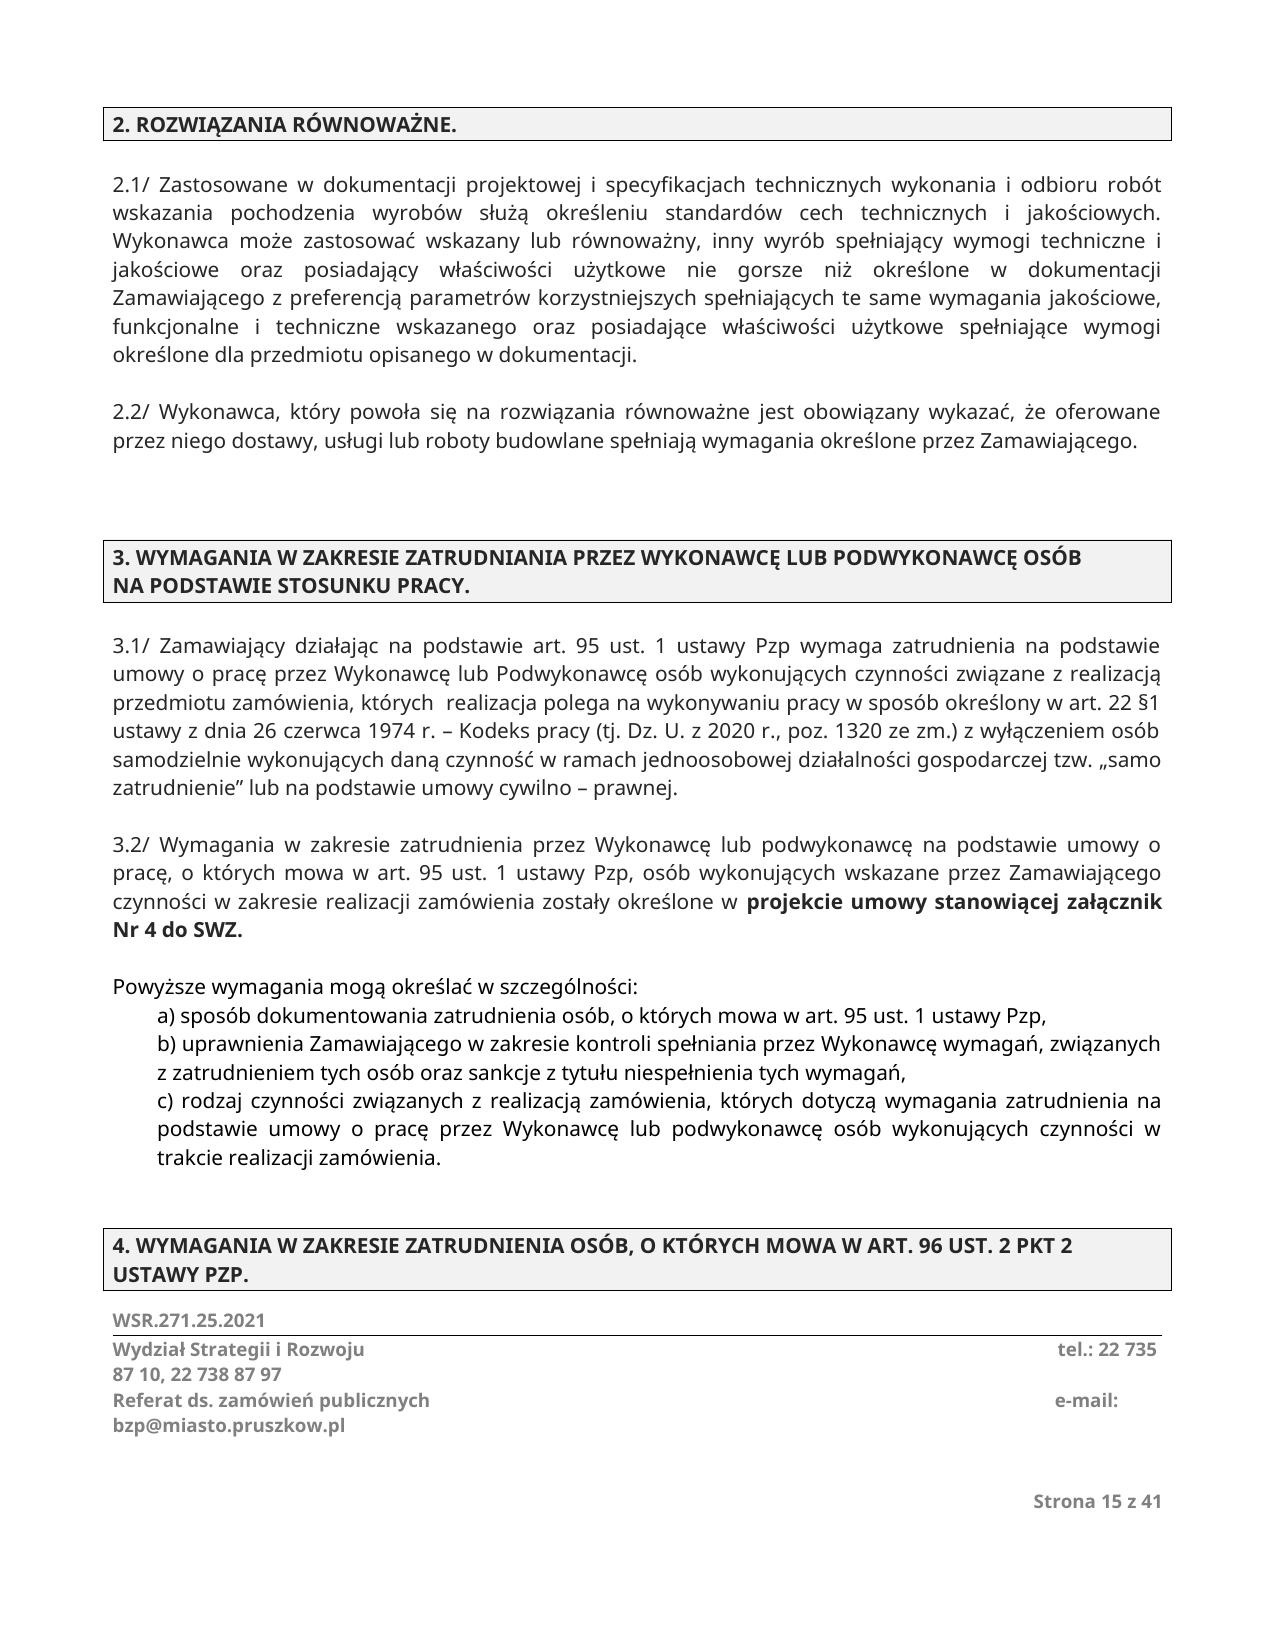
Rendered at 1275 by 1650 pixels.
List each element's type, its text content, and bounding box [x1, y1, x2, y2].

text 3.2/ Wymagania w zakresie zatrudnienia przez Wykonawcę lub podwykonawcę na podstawie umowy o pracę, o których mowa w art. 95 ust. 1 ustawy Pzp, osób wykonujących wskazane przez Zamawiającego czynności w zakresie realizacji zamówienia zostały określone w projekcie umowy stanowiącej załącznik Nr 4 do SWZ. [112, 830, 1162, 944]
text 4. WYMAGANIA W ZAKRESIE ZATRUDNIENIA OSÓB, O KTÓRYCH MOWA W ART. 96 UST. 2 PKT 2 USTAWY PZP. [104, 1229, 1171, 1290]
text b) uprawnienia Zamawiającego w zakresie kontroli spełniania przez Wykonawcę wymagań, związanych z zatrudnieniem tych osób oraz sankcje z tytułu niespełnienia tych wymagań, [157, 1029, 1162, 1086]
text NA PODSTAWIE STOSUNKU PRACY. [104, 568, 1171, 602]
text a) sposób dokumentowania zatrudnienia osób, o których mowa w art. 95 ust. 1 ustawy Pzp, [157, 1001, 1162, 1029]
text 2.2/ Wykonawca, który powoła się na rozwiązania równoważne jest obowiązany wykazać, że oferowane przez niego dostawy, usługi lub roboty budowlane spełniają wymagania określone przez Zamawiającego. [112, 397, 1162, 454]
text 3. WYMAGANIA W ZAKRESIE ZATRUDNIANIA PRZEZ WYKONAWCĘ LUB PODWYKONAWCĘ OSÓB [104, 541, 1171, 568]
text c) rodzaj czynności związanych z realizacją zamówienia, których dotyczą wymagania zatrudnienia na podstawie umowy o pracę przez Wykonawcę lub podwykonawcę osób wykonujących czynności w trakcie realizacji zamówienia. [157, 1086, 1162, 1171]
text 2. ROZWIĄZANIA RÓWNOWAŻNE. [104, 108, 1171, 140]
text 3.1/ Zamawiający działając na podstawie art. 95 ust. 1 ustawy Pzp wymaga zatrudnienia na podstawie umowy o pracę przez Wykonawcę lub Podwykonawcę osób wykonujących czynności związane z realizacją przedmiotu zamówienia, których realizacja polega na wykonywaniu pracy w sposób określony w art. 22 §1 ustawy z dnia 26 czerwca 1974 r. – Kodeks pracy (tj. Dz. U. z 2020 r., poz. 1320 ze zm.) z wyłączeniem osób samodzielnie wykonujących daną czynność w ramach jednoosobowej działalności gospodarczej tzw. „samo zatrudnienie” lub na podstawie umowy cywilno – prawnej. [112, 631, 1162, 802]
text 2.1/ Zastosowane w dokumentacji projektowej i specyfikacjach technicznych wykonania i odbioru robót wskazania pochodzenia wyrobów służą określeniu standardów cech technicznych i jakościowych. Wykonawca może zastosować wskazany lub równoważny, inny wyrób spełniający wymogi techniczne i jakościowe oraz posiadający właściwości użytkowe nie gorsze niż określone w dokumentacji Zamawiającego z preferencją parametrów korzystniejszych spełniających te same wymagania jakościowe, funkcjonalne i techniczne wskazanego oraz posiadające właściwości użytkowe spełniające wymogi określone dla przedmiotu opisanego w dokumentacji. [112, 170, 1162, 369]
text Powyższe wymagania mogą określać w szczególności: [112, 972, 1162, 1001]
